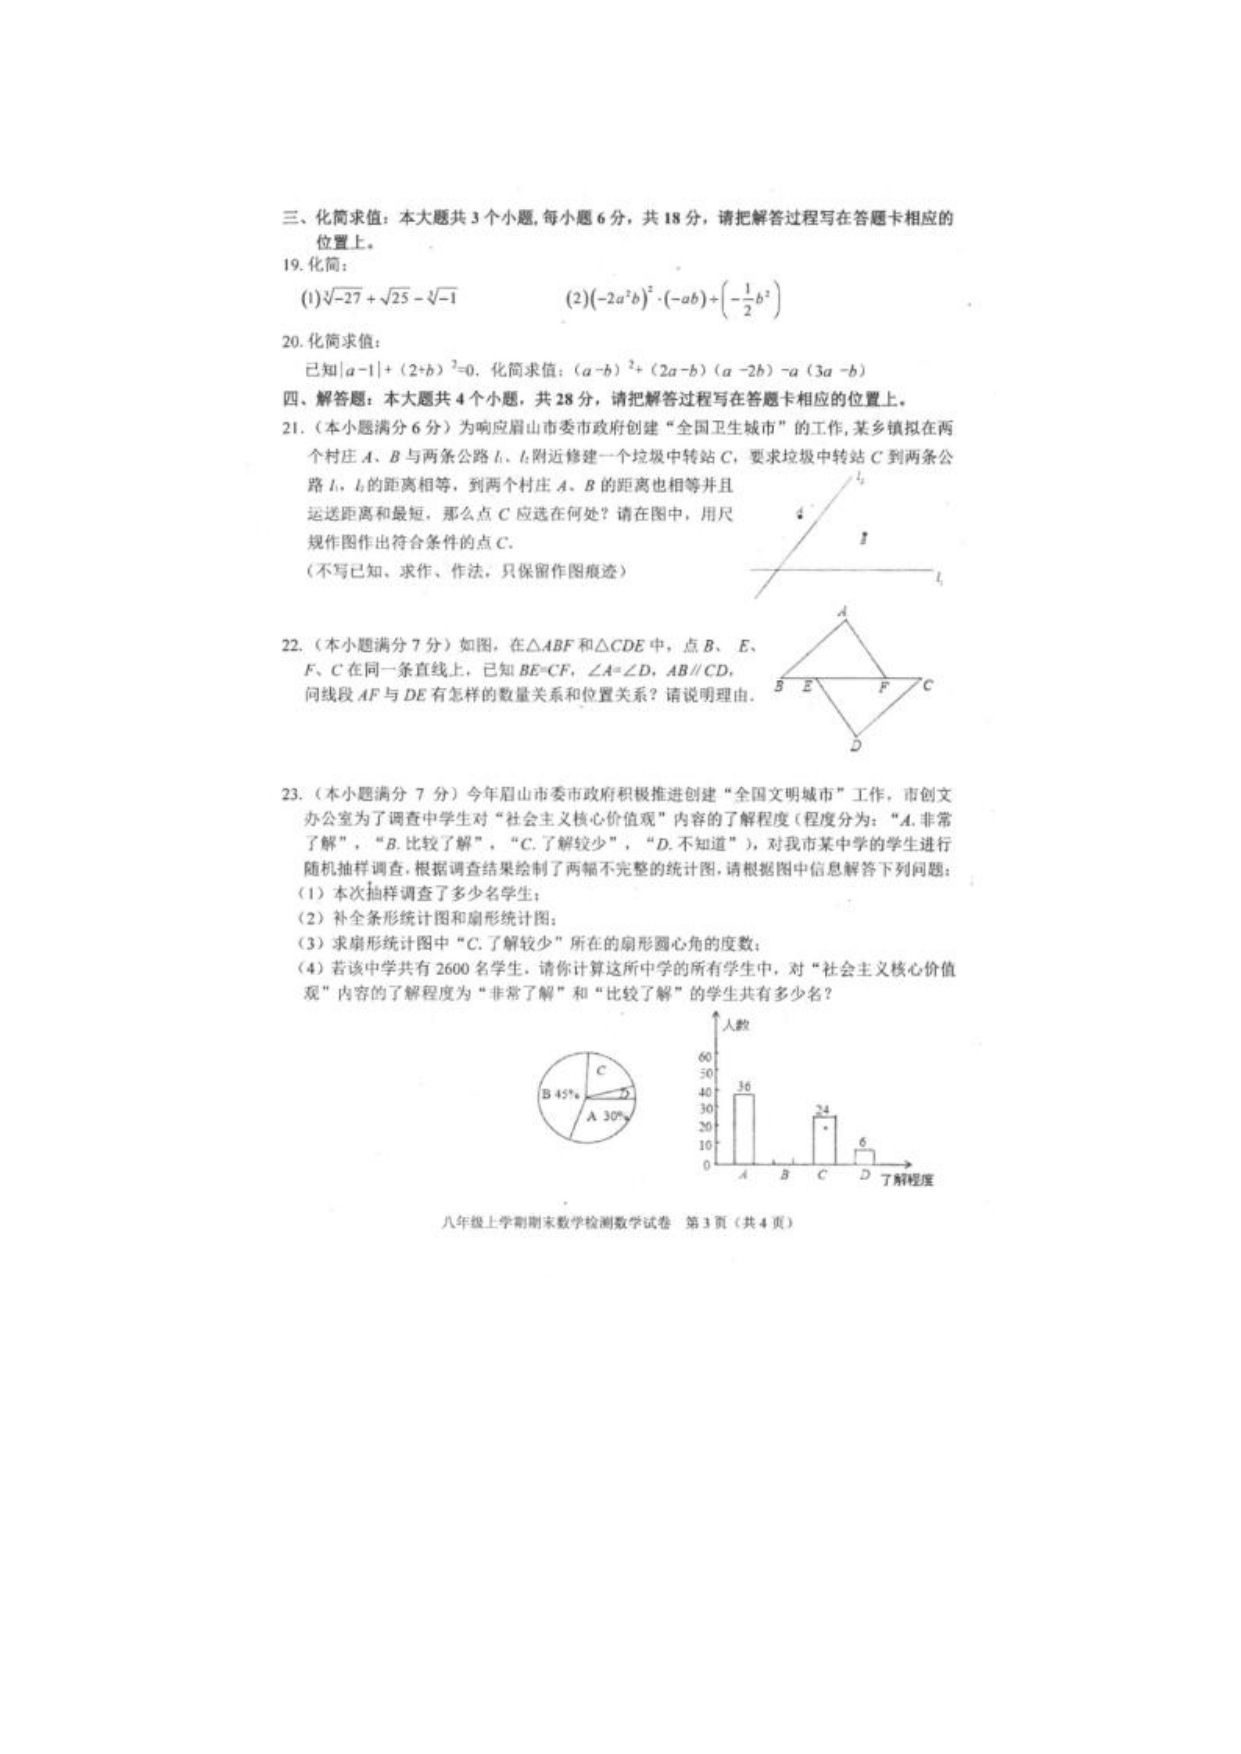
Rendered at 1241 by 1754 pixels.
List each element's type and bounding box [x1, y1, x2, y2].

picture [244, 162, 996, 1277]
